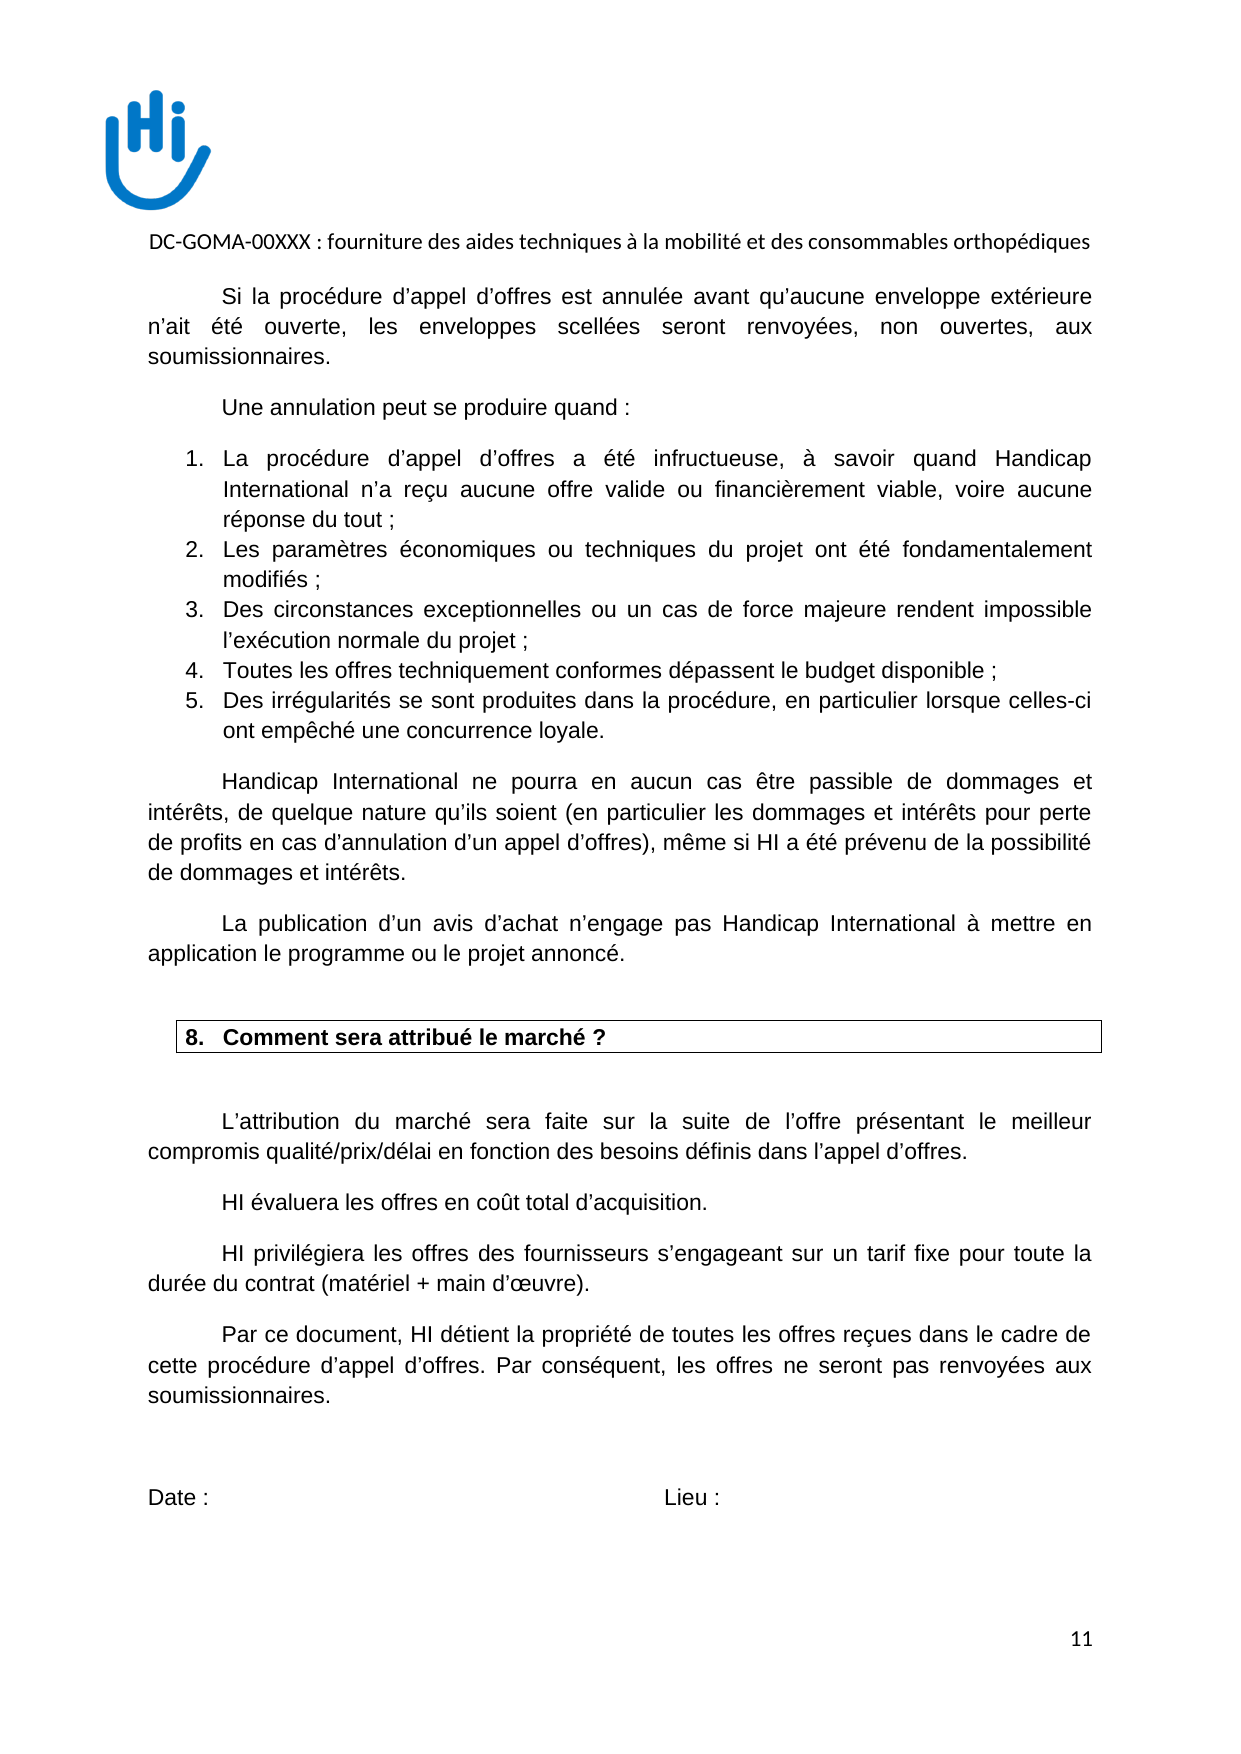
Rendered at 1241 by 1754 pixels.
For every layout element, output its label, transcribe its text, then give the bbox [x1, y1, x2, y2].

subtitle Comment sera attribué le marché ? [177, 1021, 1101, 1052]
picture [86, 73, 226, 227]
text La publication d’un avis d’achat n’engage pas Handicap International à mettre en application le programme ou le projet annoncé. [148, 910, 1093, 967]
text HI privilégiera les offres des fournisseurs s’engageant sur un tarif fixe pour toute la durée du contrat (matériel + main d’œuvre). [148, 1240, 1093, 1297]
text Si la procédure d’appel d’offres est annulée avant qu’aucune enveloppe extérieure n’ait été ouverte, les enveloppes scellées seront renvoyées, non ouvertes, aux soumissionnaires. [148, 283, 1093, 370]
text Une annulation peut se produire quand : [148, 394, 1093, 421]
list La procédure d’appel d’offres a été infructueuse, à savoir quand Handicap International n’a reçu aucune offre valide ou financièrement viable, voire aucune réponse du tout ; [185, 445, 1093, 532]
list Toutes les offres techniquement conformes dépassent le budget disponible ; [185, 657, 1093, 683]
text Par ce document, HI détient la propriété de toutes les offres reçues dans le cadre de cette procédure d’appel d’offres. Par conséquent, les offres ne seront pas renvoyées aux soumissionnaires. [148, 1321, 1093, 1408]
list Des circonstances exceptionnelles ou un cas de force majeure rendent impossible l’exécution normale du projet ; [185, 596, 1093, 653]
text L’attribution du marché sera faite sur la suite de l’offre présentant le meilleur compromis qualité/prix/délai en fonction des besoins définis dans l’appel d’offres. [148, 1108, 1093, 1164]
text Date : Lieu : [148, 1484, 1093, 1510]
text Handicap International ne pourra en aucun cas être passible de dommages et intérêts, de quelque nature qu’ils soient (en particulier les dommages et intérêts pour perte de profits en cas d’annulation d’un appel d’offres), même si HI a été prévenu de la possibilité de dommages et intérêts. [148, 768, 1093, 885]
text HI évaluera les offres en coût total d’acquisition. [148, 1189, 1093, 1216]
list Des irrégularités se sont produites dans la procédure, en particulier lorsque celles-ci ont empêché une concurrence loyale. [185, 687, 1093, 744]
list Les paramètres économiques ou techniques du projet ont été fondamentalement modifiés ; [185, 536, 1093, 593]
